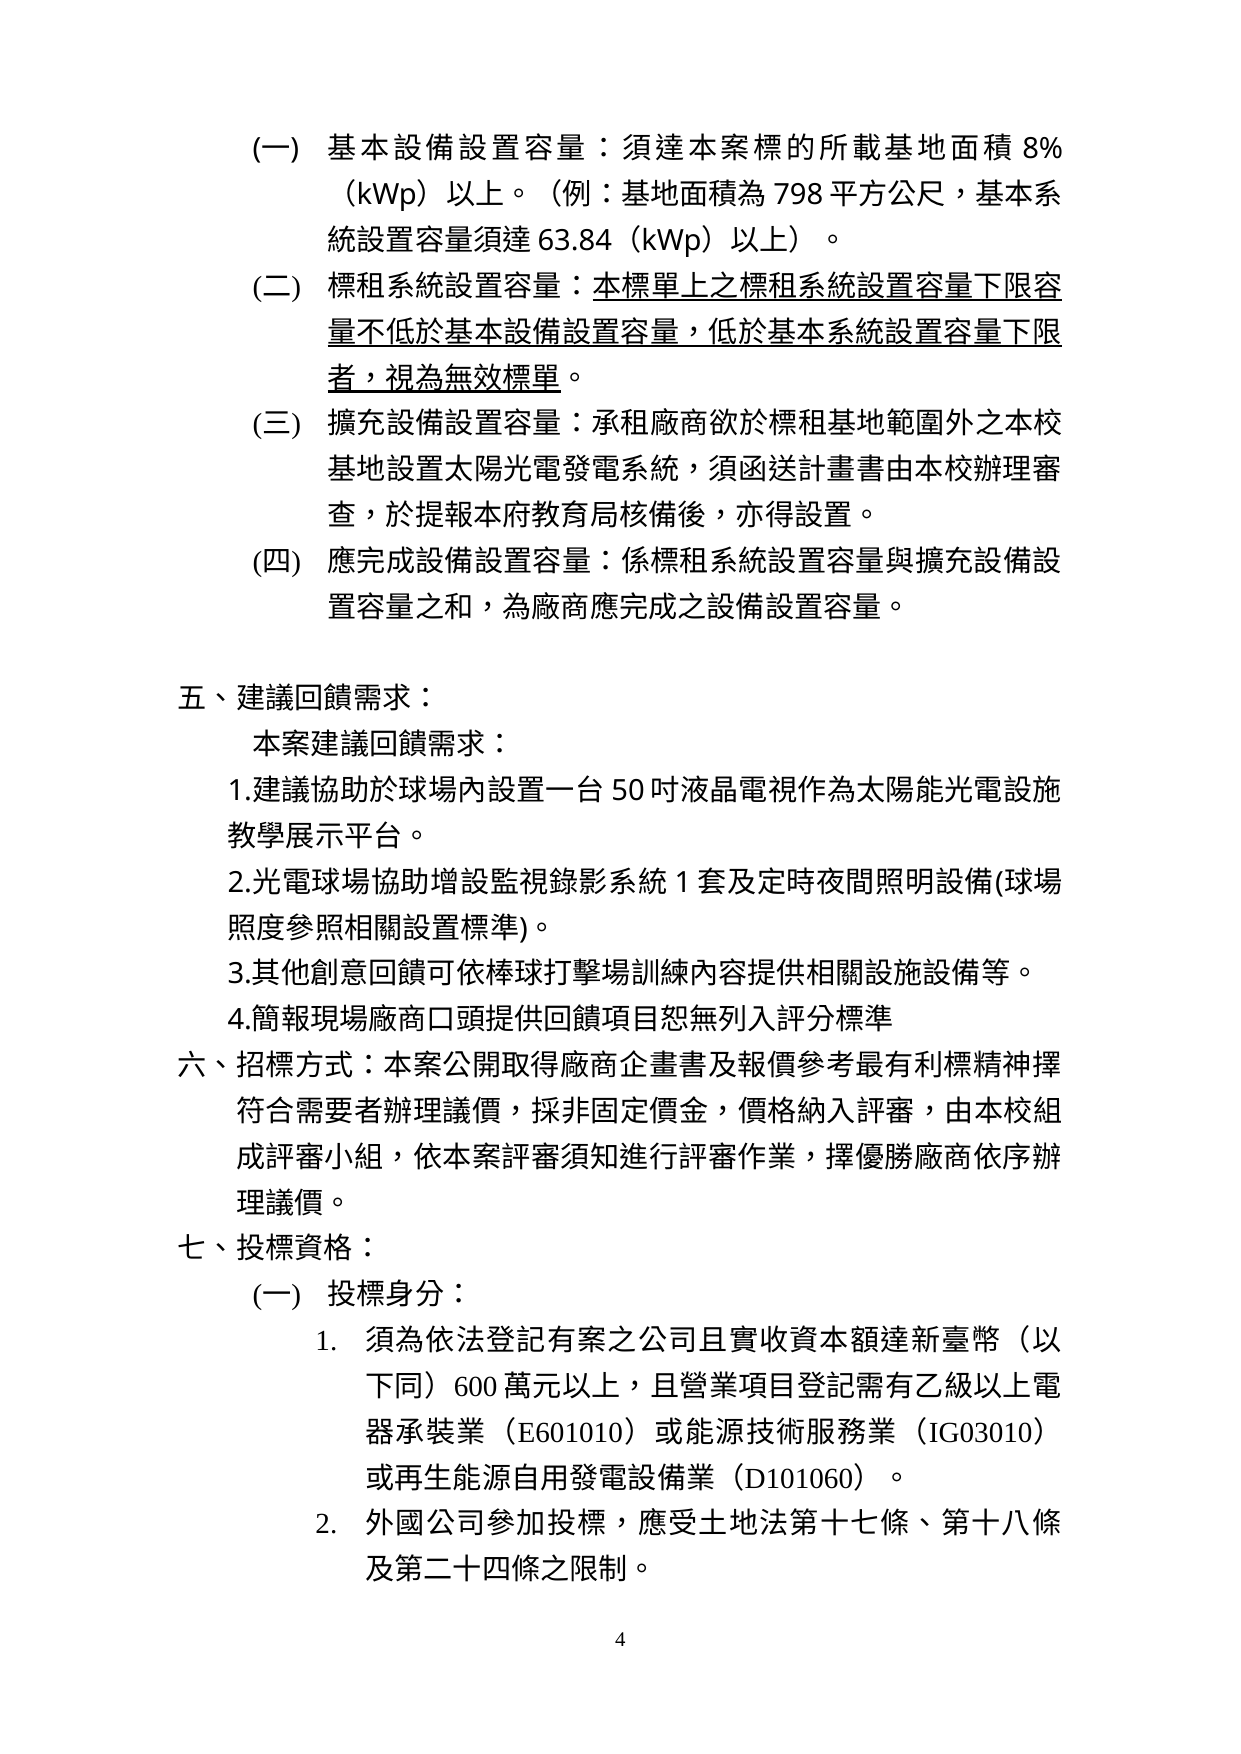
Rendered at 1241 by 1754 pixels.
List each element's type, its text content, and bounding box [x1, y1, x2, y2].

list 4.簡報現場廠商口頭提供回饋項目恕無列入評分標準 [227, 993, 1063, 1039]
list 3.其他創意回饋可依棒球打擊場訓練內容提供相關設施設備等。 [227, 947, 1063, 993]
text 本案建議回饋需求： [252, 718, 1063, 764]
list 2.光電球場協助增設監視錄影系統1套及定時夜間照明設備(球場照度參照相關設置標準)。 [227, 856, 1063, 947]
list 外國公司參加投標，應受土地法第十七條、第十八條及第二十四條之限制。 [315, 1497, 1063, 1589]
list 擴充設備設置容量：承租廠商欲於標租基地範圍外之本校基地設置太陽光電發電系統，須函送計畫書由本校辦理審查，於提報本府教育局核備後，亦得設置。 [252, 397, 1063, 535]
list 建議回饋需求： [177, 672, 1063, 718]
list 須為依法登記有案之公司且實收資本額達新臺幣（以下同）600萬元以上，且營業項目登記需有乙級以上電器承裝業（E601010）或能源技術服務業（IG03010）或再生能源自用發電設備業（D101060）。 [315, 1314, 1063, 1497]
list 投標資格： [177, 1222, 1063, 1268]
list 標租系統設置容量：本標單上之標租系統設置容量下限容量不低於基本設備設置容量，低於基本系統設置容量下限者，視為無效標單。 [252, 260, 1063, 397]
list 投標身分： [252, 1268, 1063, 1314]
list 1.建議協助於球場內設置一台50吋液晶電視作為太陽能光電設施教學展示平台。 [227, 764, 1063, 856]
list 應完成設備設置容量：係標租系統設置容量與擴充設備設置容量之和，為廠商應完成之設備設置容量。 [252, 535, 1063, 626]
list 招標方式：本案公開取得廠商企畫書及報價參考最有利標精神擇符合需要者辦理議價，採非固定價金，價格納入評審，由本校組成評審小組，依本案評審須知進行評審作業，擇優勝廠商依序辦理議價。 [177, 1039, 1063, 1222]
list 基本設備設置容量：須達本案標的所載基地面積8%（kWp）以上。（例：基地面積為798平方公尺，基本系統設置容量須達63.84（kWp）以上）。 [252, 122, 1063, 260]
